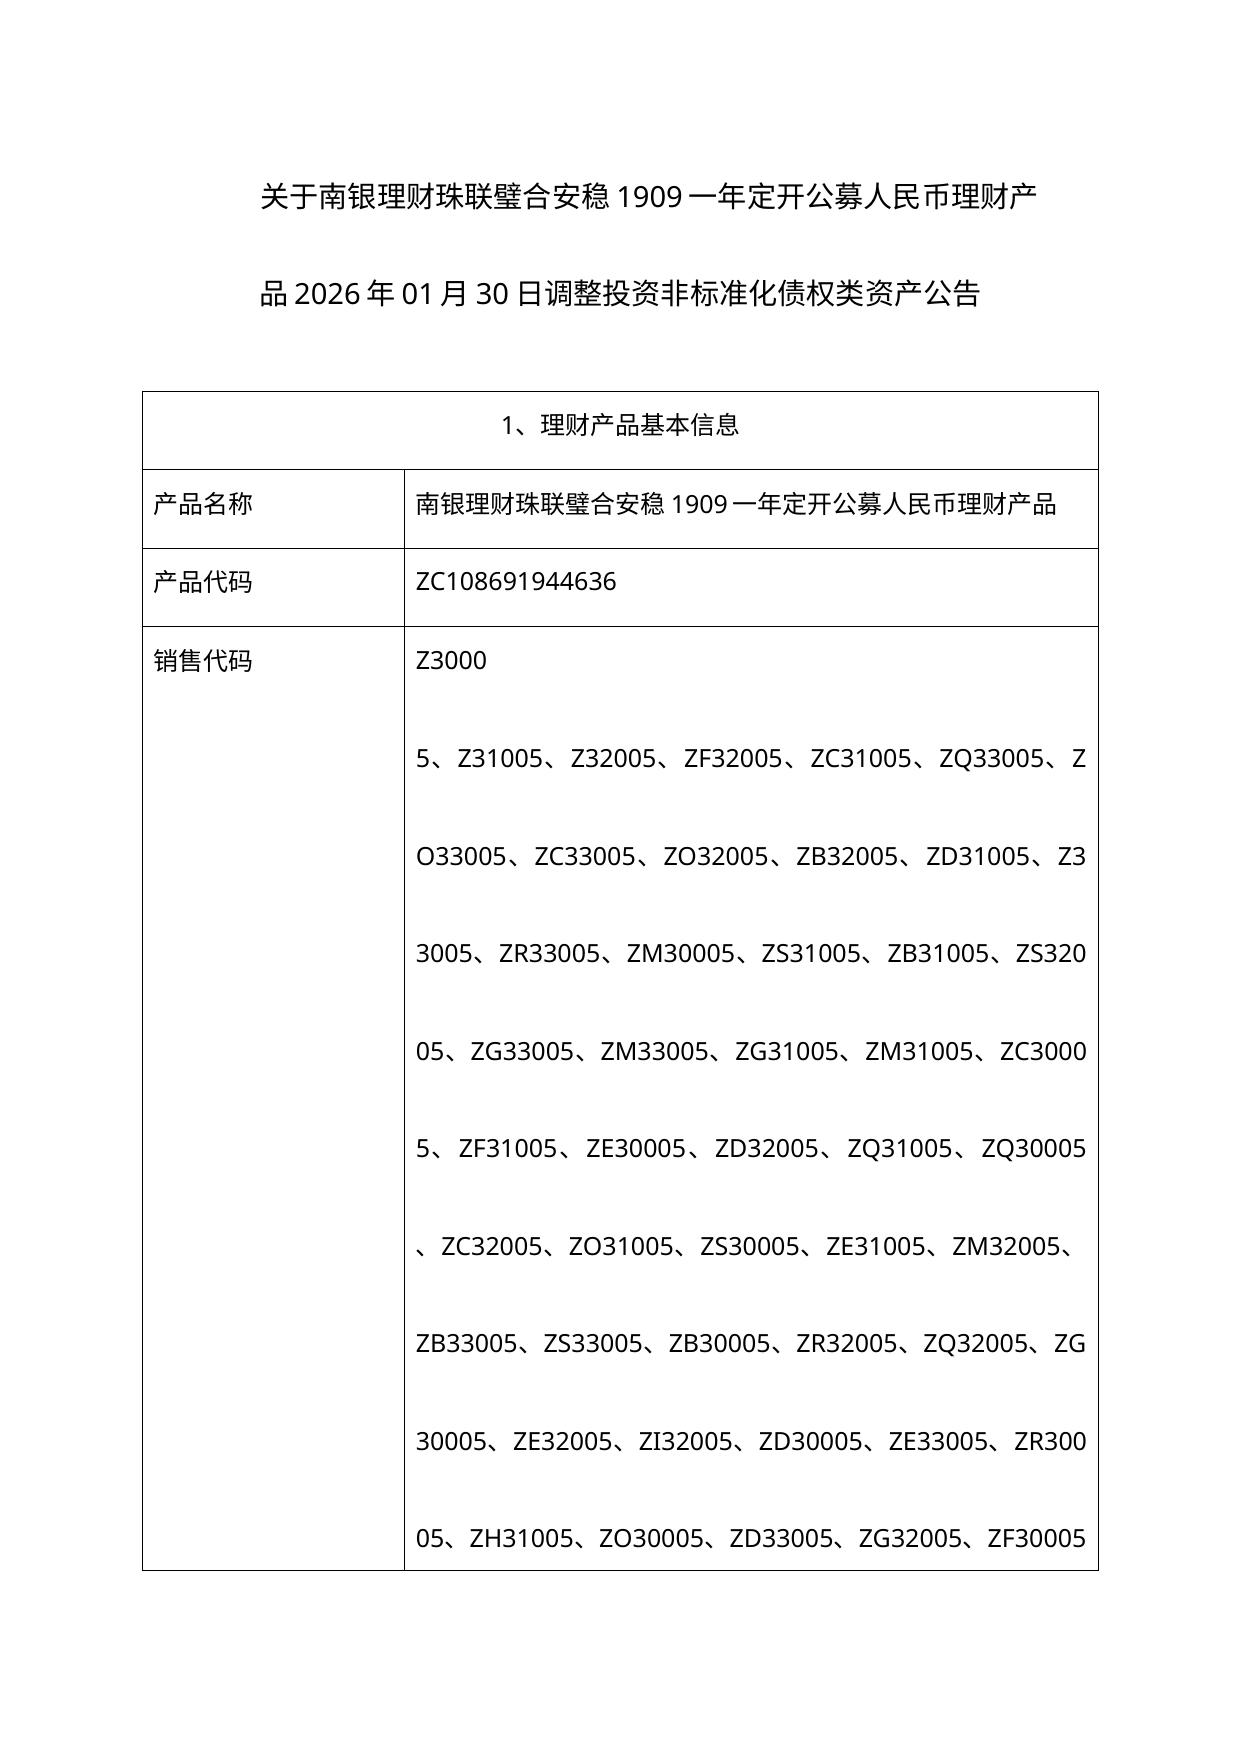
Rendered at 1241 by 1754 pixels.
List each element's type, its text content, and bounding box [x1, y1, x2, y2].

table_cell ZC108691944636 [405, 549, 1098, 626]
text 关于南银理财珠联璧合安稳1909一年定开公募人民币理财产品2026年01月30日调整投资非标准化债权类资产公告 [187, 162, 1053, 324]
table_header 1、理财产品基本信息 [143, 392, 1098, 469]
table_cell 销售代码 [143, 627, 404, 1569]
table_cell 产品名称 [143, 470, 404, 547]
table_cell 南银理财珠联璧合安稳1909一年定开公募人民币理财产品 [405, 470, 1098, 547]
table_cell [405, 627, 1098, 1569]
table_cell 产品代码 [143, 549, 404, 626]
